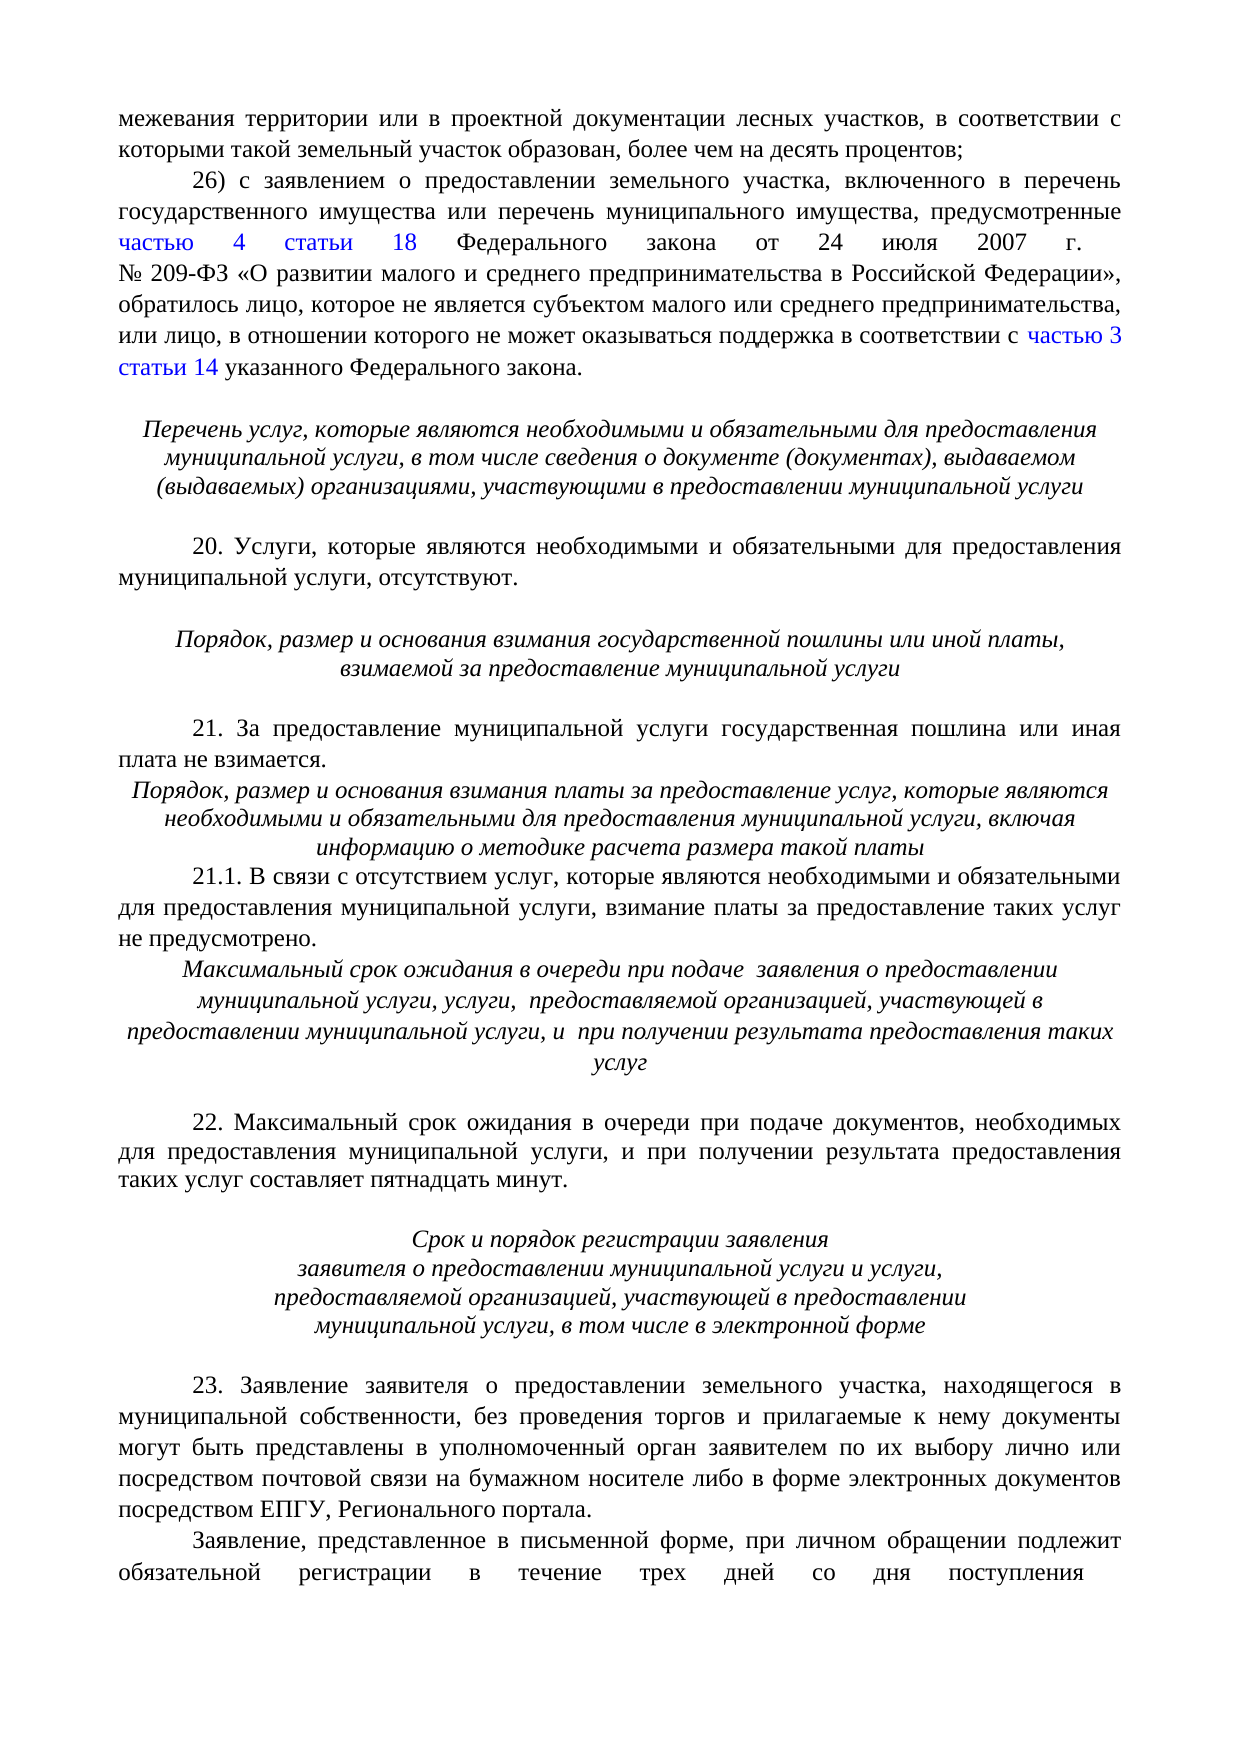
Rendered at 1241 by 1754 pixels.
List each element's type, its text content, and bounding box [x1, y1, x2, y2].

text предоставлении муниципальной услуги, и при получении результата предоставления таких услуг [118, 1016, 1122, 1076]
text заявителя о предоставлении муниципальной услуги и услуги, [118, 1253, 1122, 1282]
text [118, 103, 1122, 163]
text 23. Заявление заявителя о предоставлении земельного участка, находящегося в муниципальной собственности, без проведения торгов и прилагаемые к нему документы могут быть представлены в уполномоченный орган заявителем по их выбору лично или посредством почтовой связи на бумажном носителе либо в форме электронных документов посредством ЕПГУ, Регионального портала. [118, 1370, 1122, 1523]
text 20. Услуги, которые являются необходимыми и обязательными для предоставления муниципальной услуги, отсутствуют. [118, 531, 1122, 591]
text муниципальной услуги, в том числе в электронной форме [118, 1311, 1122, 1339]
text 21.1. В связи с отсутствием услуг, которые являются необходимыми и обязательными для предоставления муниципальной услуги, взимание платы за предоставление таких услуг не предусмотрено. [118, 861, 1122, 952]
text Перечень услуг, которые являются необходимыми и обязательными для предоставления муниципальной услуги, в том числе сведения о документе (документах), выдаваемом (выдаваемых) организациями, участвующими в предоставлении муниципальной услуги [118, 414, 1122, 500]
text 26) с заявлением о предоставлении земельного участка, включенного в перечень государственного имущества или перечень муниципального имущества, предусмотренные частью 4 статьи 18 Федерального закона от 24 июля 2007 г. № 209-ФЗ «О развитии малого и среднего предпринимательства в Российской Федерации», обратилось лицо, которое не является субъектом малого или среднего предпринимательства, или лицо, в отношении которого не может оказываться поддержка в соответствии с частью 3 статьи 14 указанного Федерального закона. [118, 165, 1122, 380]
text Максимальный срок ожидания в очереди при подаче заявления о предоставлении муниципальной услуги, услуги, предоставляемой организацией, участвующей в [118, 954, 1122, 1014]
text 21. За предоставление муниципальной услуги государственная пошлина или иная плата не взимается. [118, 713, 1122, 772]
text предоставляемой организацией, участвующей в предоставлении [118, 1282, 1122, 1311]
text Срок и порядок регистрации заявления [118, 1224, 1122, 1253]
text Порядок, размер и основания взимания платы за предоставление услуг, которые являются необходимыми и обязательными для предоставления муниципальной услуги, включая информацию о методике расчета размера такой платы [118, 775, 1122, 861]
text 22. Максимальный срок ожидания в очереди при подаче документов, необходимых для предоставления муниципальной услуги, и при получении результата предоставления таких услуг составляет пятнадцать минут. [118, 1107, 1122, 1193]
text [118, 1526, 1122, 1585]
text Порядок, размер и основания взимания государственной пошлины или иной платы, взимаемой за предоставление муниципальной услуги [118, 624, 1122, 682]
